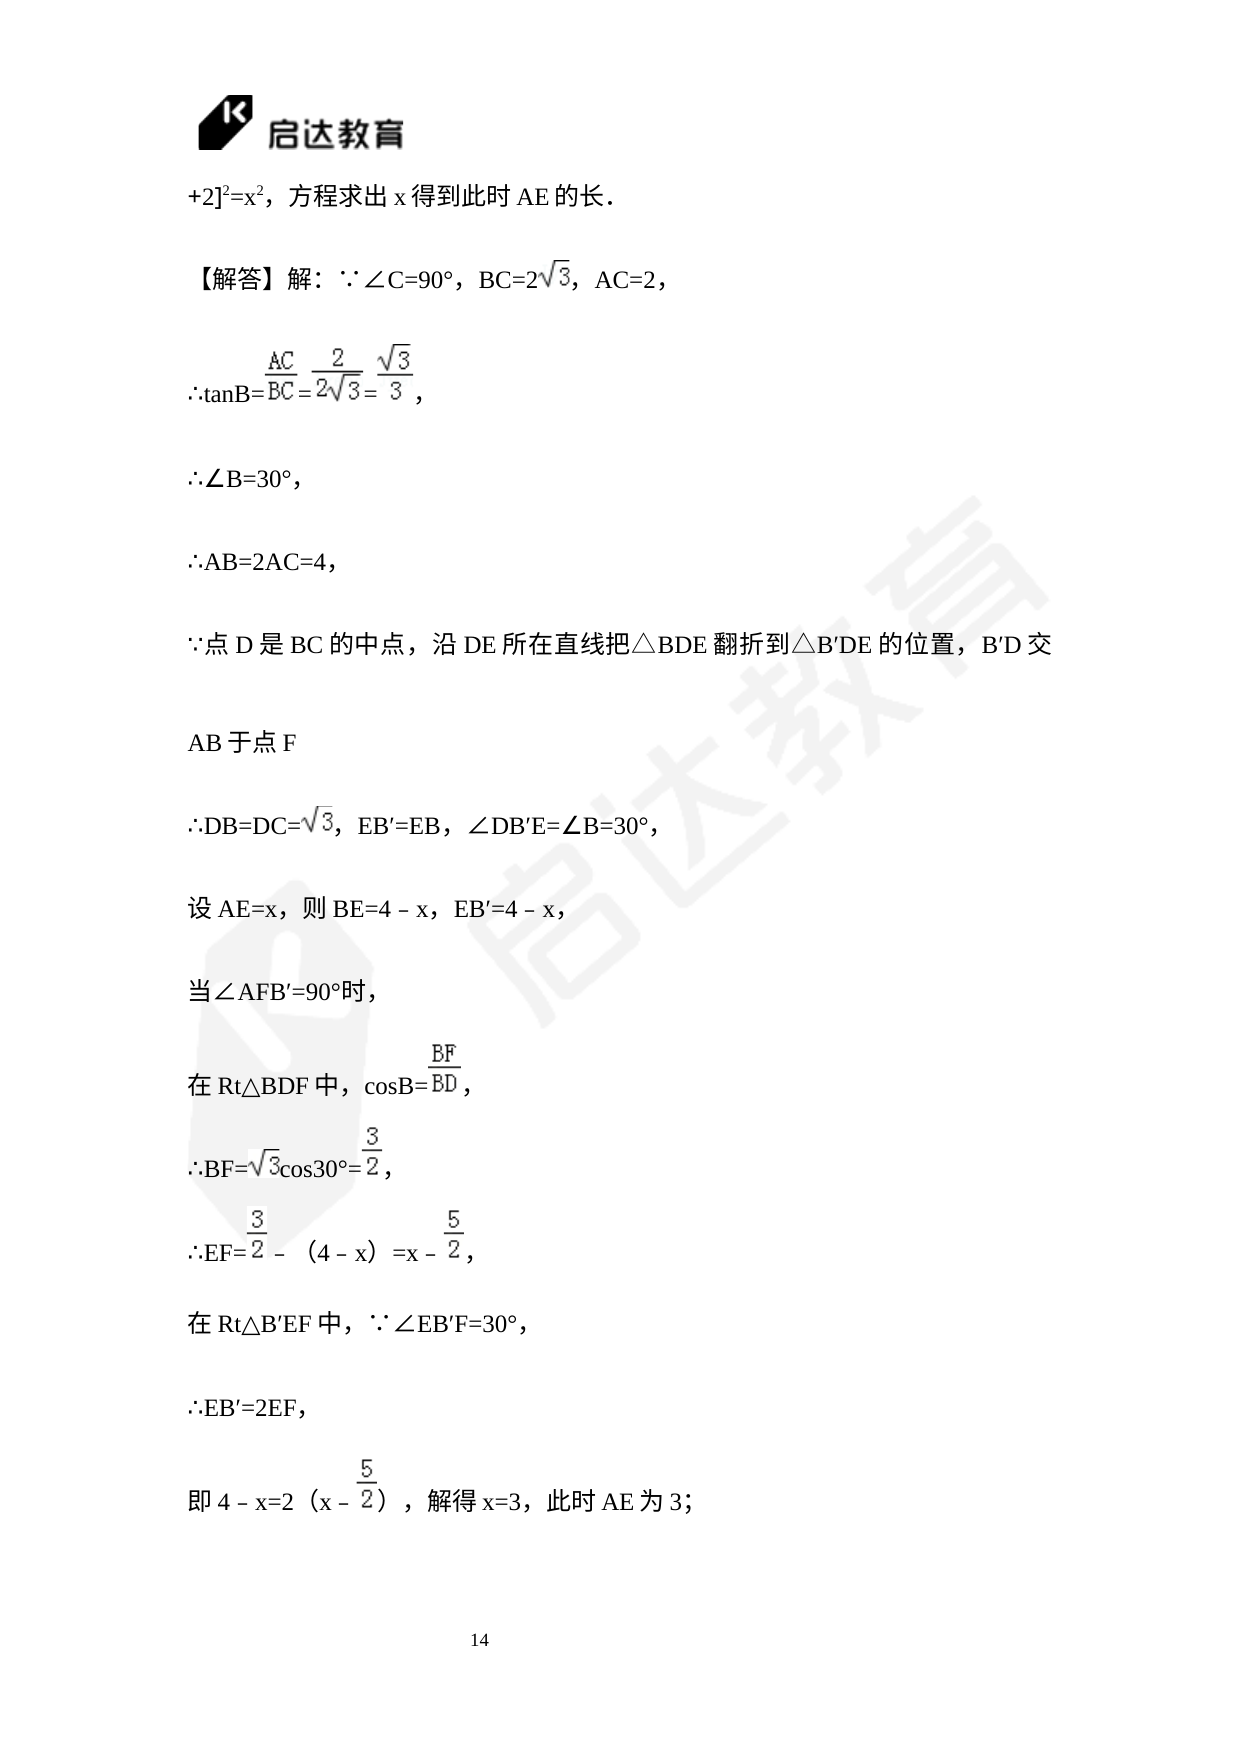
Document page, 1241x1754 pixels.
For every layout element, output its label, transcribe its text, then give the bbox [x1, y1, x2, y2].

picture [264, 347, 298, 403]
text ∴EB′=2EF， [187, 1373, 1053, 1438]
text 当∠AFB′=90°时， [187, 957, 1053, 1022]
picture [428, 1040, 461, 1095]
picture [377, 344, 414, 403]
text 【解答】解：∵∠C=90°，BC=2，AC=2， [187, 245, 1053, 310]
text ∴tanB===， [187, 328, 1053, 426]
text ∴∠B=30°， [187, 444, 1053, 509]
picture [198, 95, 404, 150]
text ∴EF=﹣（4﹣x）=x﹣， [187, 1206, 1053, 1271]
picture [361, 1123, 383, 1178]
text 设AE=x，则BE=4﹣x，EB′=4﹣x， [187, 874, 1053, 939]
picture [538, 260, 570, 289]
picture [248, 1149, 280, 1178]
text ∴BF=cos30°=， [187, 1123, 1053, 1188]
text 即4﹣x=2（x﹣），解得x=3，此时AE为3； [187, 1456, 1053, 1521]
picture [356, 1455, 377, 1511]
text ∵点D是BC的中点，沿DE所在直线把△BDE翻折到△B′DE的位置，B′D交AB于点F [187, 610, 1053, 773]
picture [443, 1206, 464, 1261]
text 在Rt△BDF中，cosB=， [187, 1040, 1053, 1105]
picture [301, 806, 333, 834]
text 在Rt△B′EF中，∵∠EB′F=30°， [187, 1289, 1053, 1354]
text ∴AB=2AC=4， [187, 527, 1053, 592]
picture [311, 344, 364, 403]
picture [246, 1206, 268, 1261]
text ∴DB=DC=，EB′=EB，∠DB′E=∠B=30°， [187, 791, 1053, 856]
